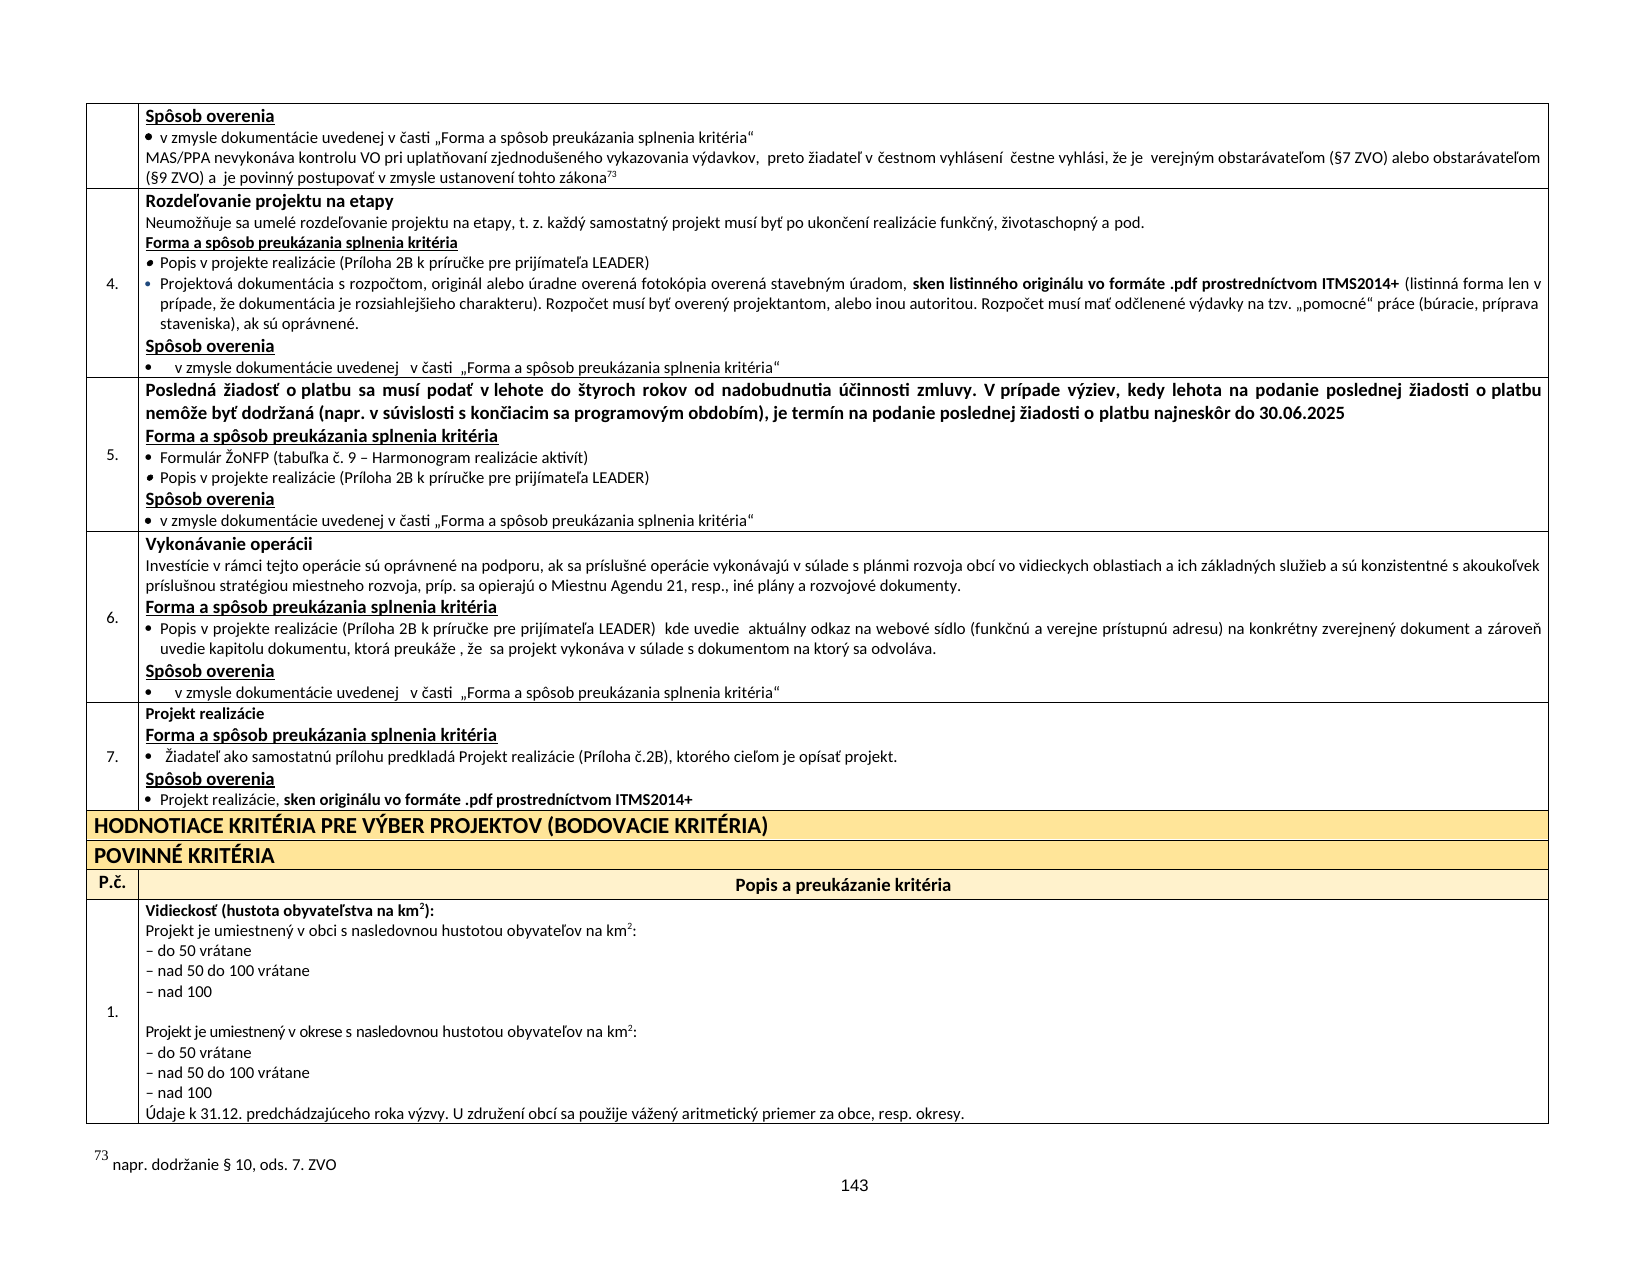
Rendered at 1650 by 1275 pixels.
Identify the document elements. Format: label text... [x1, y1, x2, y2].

table_cell 3. [87, 104, 138, 188]
table_cell 4. [87, 189, 138, 377]
table_cell Vykonávanie operácii Investície v rámci tejto operácie sú oprávnené na podporu, ak sa príslušné operácie vykonávajú v súlade s plánmi rozvoja obcí vo vidieckych oblastiach a ich základných služieb a sú konzistentné s akoukoľvek príslušnou stratégiou miestneho rozvoja, príp. sa opierajú o Miestnu Agendu 21, resp., iné plány a rozvojové dokumenty. Forma a spôsob preukázania splnenia kritéria Popis v projekte realizácie (Príloha 2B k príručke pre prijímateľa LEADER) kde uvedie aktuálny odkaz na webové sídlo (funkčnú a verejne prístupnú adresu) na konkrétny zverejnený dokument a zároveň uvedie kapitolu dokumentu, ktorá preukáže , že sa projekt vykonáva v súlade s dokumentom na ktorý sa odvoláva. Spôsob overenia v zmysle dokumentácie uvedenej v časti „Forma a spôsob preukázania splnenia kritéria“ [139, 532, 1548, 702]
table_cell 5. [87, 378, 138, 531]
table_cell 1. [87, 900, 138, 1123]
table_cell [139, 104, 1548, 188]
table_cell 7. [87, 703, 138, 810]
table_cell HODNOTIACE KRITÉRIA PRE VÝBER PROJEKTOV (BODOVACIE KRITÉRIA) [87, 811, 1548, 839]
table_cell P.č. [87, 870, 138, 899]
table_cell Posledná žiadosť o platbu sa musí podať v lehote do štyroch rokov od nadobudnutia účinnosti zmluvy. V prípade výziev, kedy lehota na podanie poslednej žiadosti o platbu nemôže byť dodržaná (napr. v súvislosti s končiacim sa programovým obdobím), je termín na podanie poslednej žiadosti o platbu najneskôr do 30.06.2025 Forma a spôsob preukázania splnenia kritéria Formulár ŽoNFP (tabuľka č. 9 – Harmonogram realizácie aktivít) Popis v projekte realizácie (Príloha 2B k príručke pre prijímateľa LEADER) Spôsob overenia v zmysle dokumentácie uvedenej v časti „Forma a spôsob preukázania splnenia kritéria“ [139, 378, 1548, 531]
table_cell Projekt realizácie Forma a spôsob preukázania splnenia kritéria Žiadateľ ako samostatnú prílohu predkladá Projekt realizácie (Príloha č.2B), ktorého cieľom je opísať projekt. Spôsob overenia Projekt realizácie, sken originálu vo formáte .pdf prostredníctvom ITMS2014+ [139, 703, 1548, 810]
table_cell POVINNÉ KRITÉRIA [87, 841, 1548, 869]
table_cell Rozdeľovanie projektu na etapy Neumožňuje sa umelé rozdeľovanie projektu na etapy, t. z. každý samostatný projekt musí byť po ukončení realizácie funkčný, životaschopný a pod. Forma a spôsob preukázania splnenia kritéria Popis v projekte realizácie (Príloha 2B k príručke pre prijímateľa LEADER) Projektová dokumentácia s rozpočtom, originál alebo úradne overená fotokópia overená stavebným úradom, sken listinného originálu vo formáte .pdf prostredníctvom ITMS2014+ (listinná forma len v prípade, že dokumentácia je rozsiahlejšieho charakteru). Rozpočet musí byť overený projektantom, alebo inou autoritou. Rozpočet musí mať odčlenené výdavky na tzv. „pomocné“ práce (búracie, príprava staveniska), ak sú oprávnené. Spôsob overenia v zmysle dokumentácie uvedenej v časti „Forma a spôsob preukázania splnenia kritéria“ [139, 189, 1548, 377]
table_cell 6. [87, 532, 138, 702]
table_cell Popis a preukázanie kritéria [139, 870, 1548, 899]
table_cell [139, 900, 1548, 1123]
